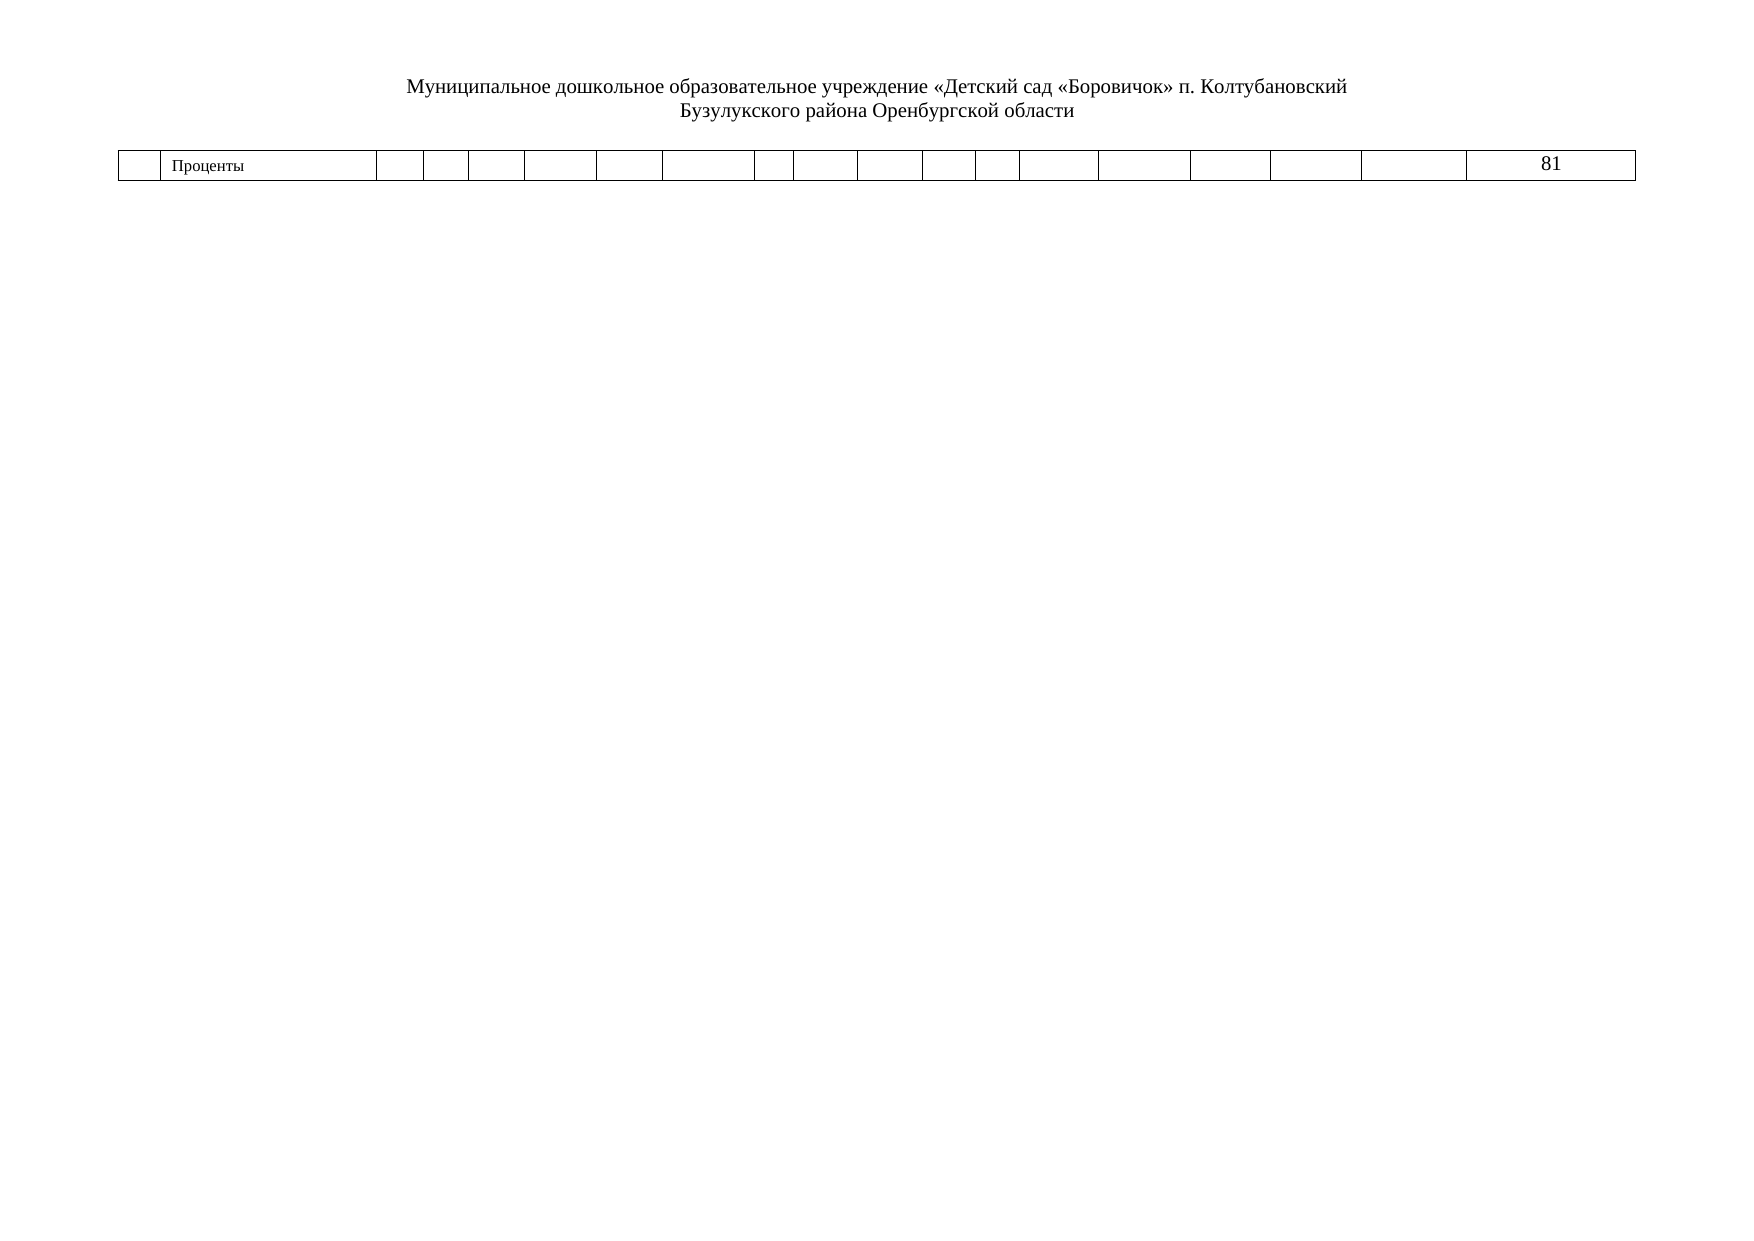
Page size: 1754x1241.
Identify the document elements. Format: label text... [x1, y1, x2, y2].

table_cell [424, 151, 468, 180]
table_cell [1020, 151, 1098, 180]
table_cell [923, 151, 975, 180]
table_cell [469, 151, 524, 180]
table_cell [1099, 151, 1190, 180]
table_cell [525, 151, 596, 180]
table_cell [119, 151, 160, 180]
table_cell [663, 151, 754, 180]
table_cell [597, 151, 662, 180]
table_cell [858, 151, 922, 180]
table_cell [976, 151, 1019, 180]
table_cell [794, 151, 857, 180]
table_cell 81 [1467, 151, 1635, 180]
table_cell [755, 151, 793, 180]
table_cell [1362, 151, 1466, 180]
table_cell [377, 151, 423, 180]
table_cell [1191, 151, 1270, 180]
table_cell Проценты [161, 151, 376, 180]
table_cell [1271, 151, 1361, 180]
